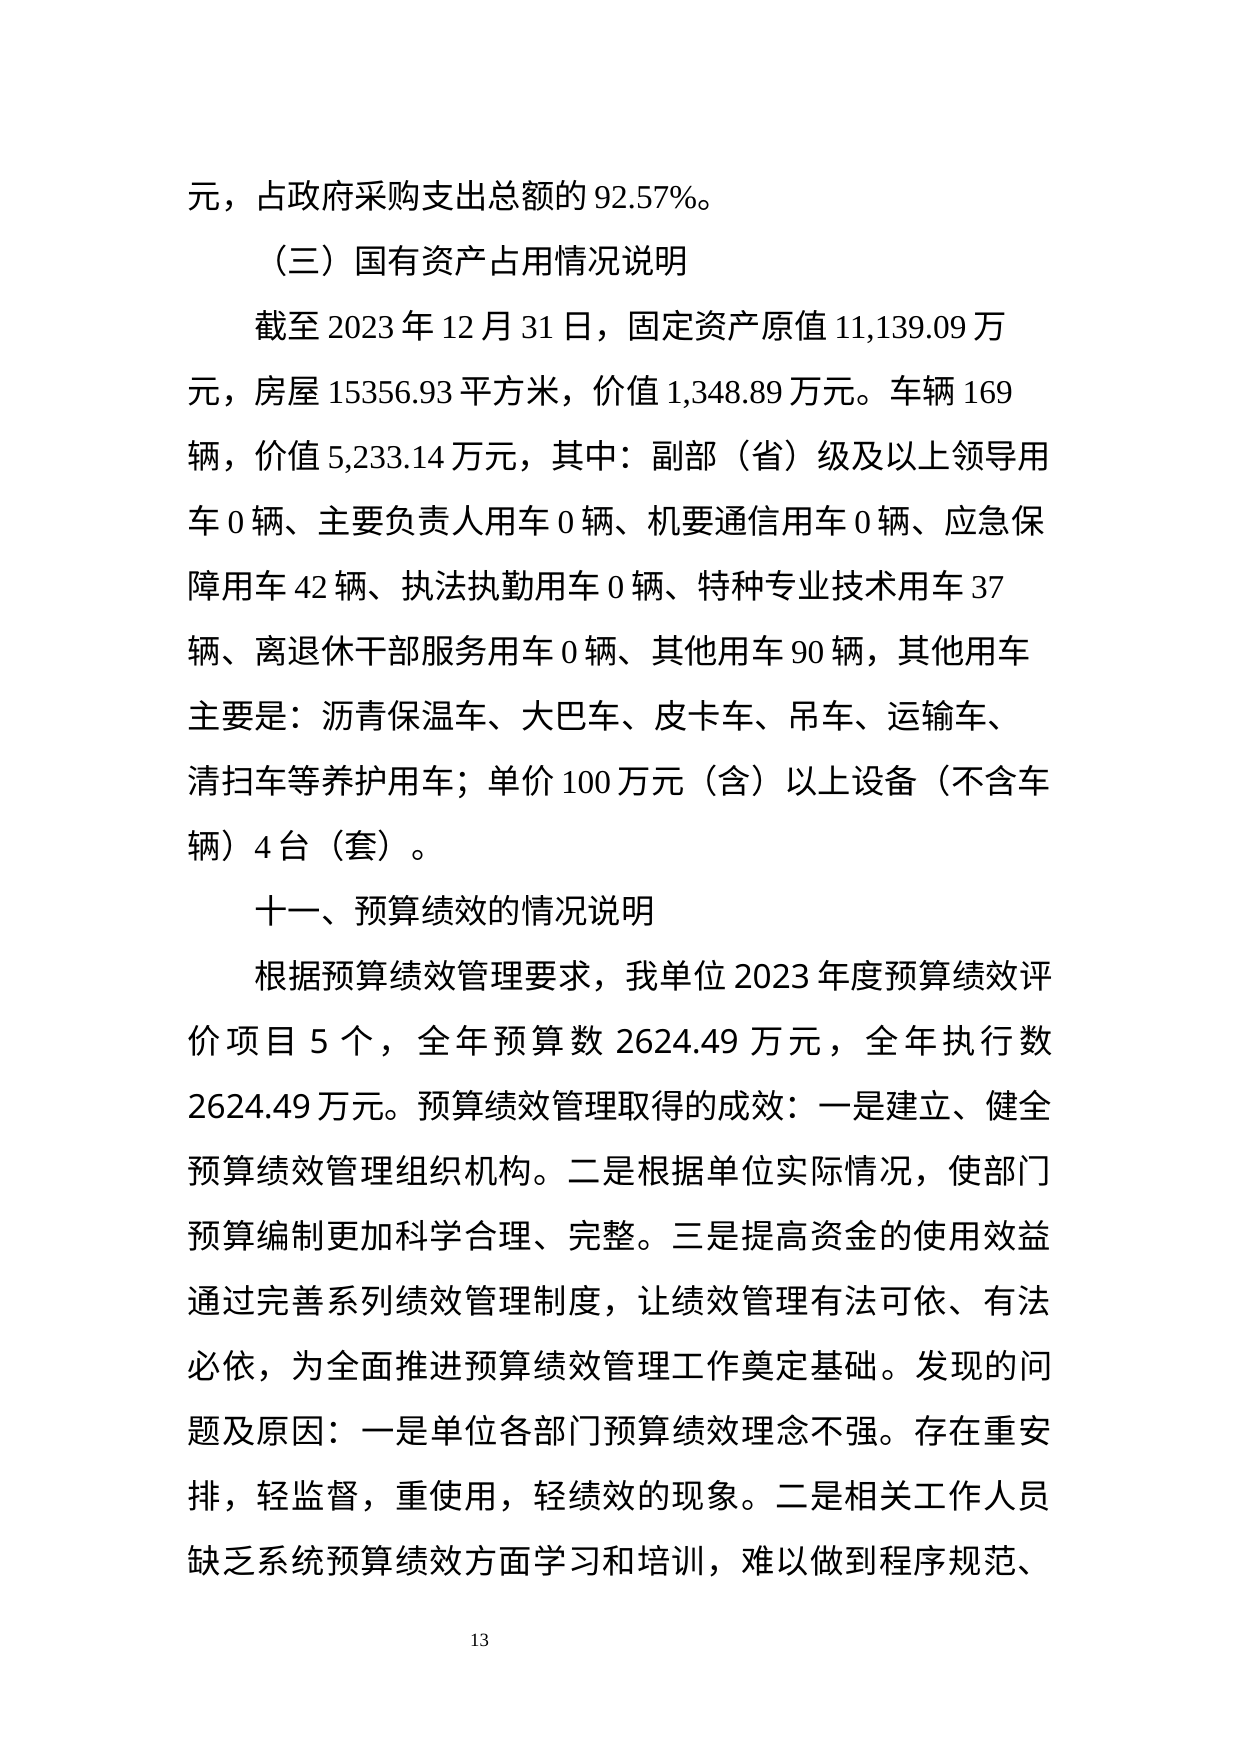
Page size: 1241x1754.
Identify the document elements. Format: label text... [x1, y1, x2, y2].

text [187, 942, 1053, 1592]
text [187, 162, 1053, 227]
text （三）国有资产占用情况说明 [187, 227, 1053, 292]
text 十一、预算绩效的情况说明 [187, 877, 1053, 942]
text 截至2023年12月31日，固定资产原值11,139.09万元，房屋15356.93平方米，价值1,348.89万元。车辆169辆，价值5,233.14万元，其中：副部（省）级及以上领导用车0辆、主要负责人用车0辆、机要通信用车0辆、应急保障用车42辆、执法执勤用车0辆、特种专业技术用车37辆、离退休干部服务用车0辆、其他用车90辆，其他用车主要是：沥青保温车、大巴车、皮卡车、吊车、运输车、清扫车等养护用车；单价100万元（含）以上设备（不含车辆）4台（套）。 [187, 292, 1053, 877]
